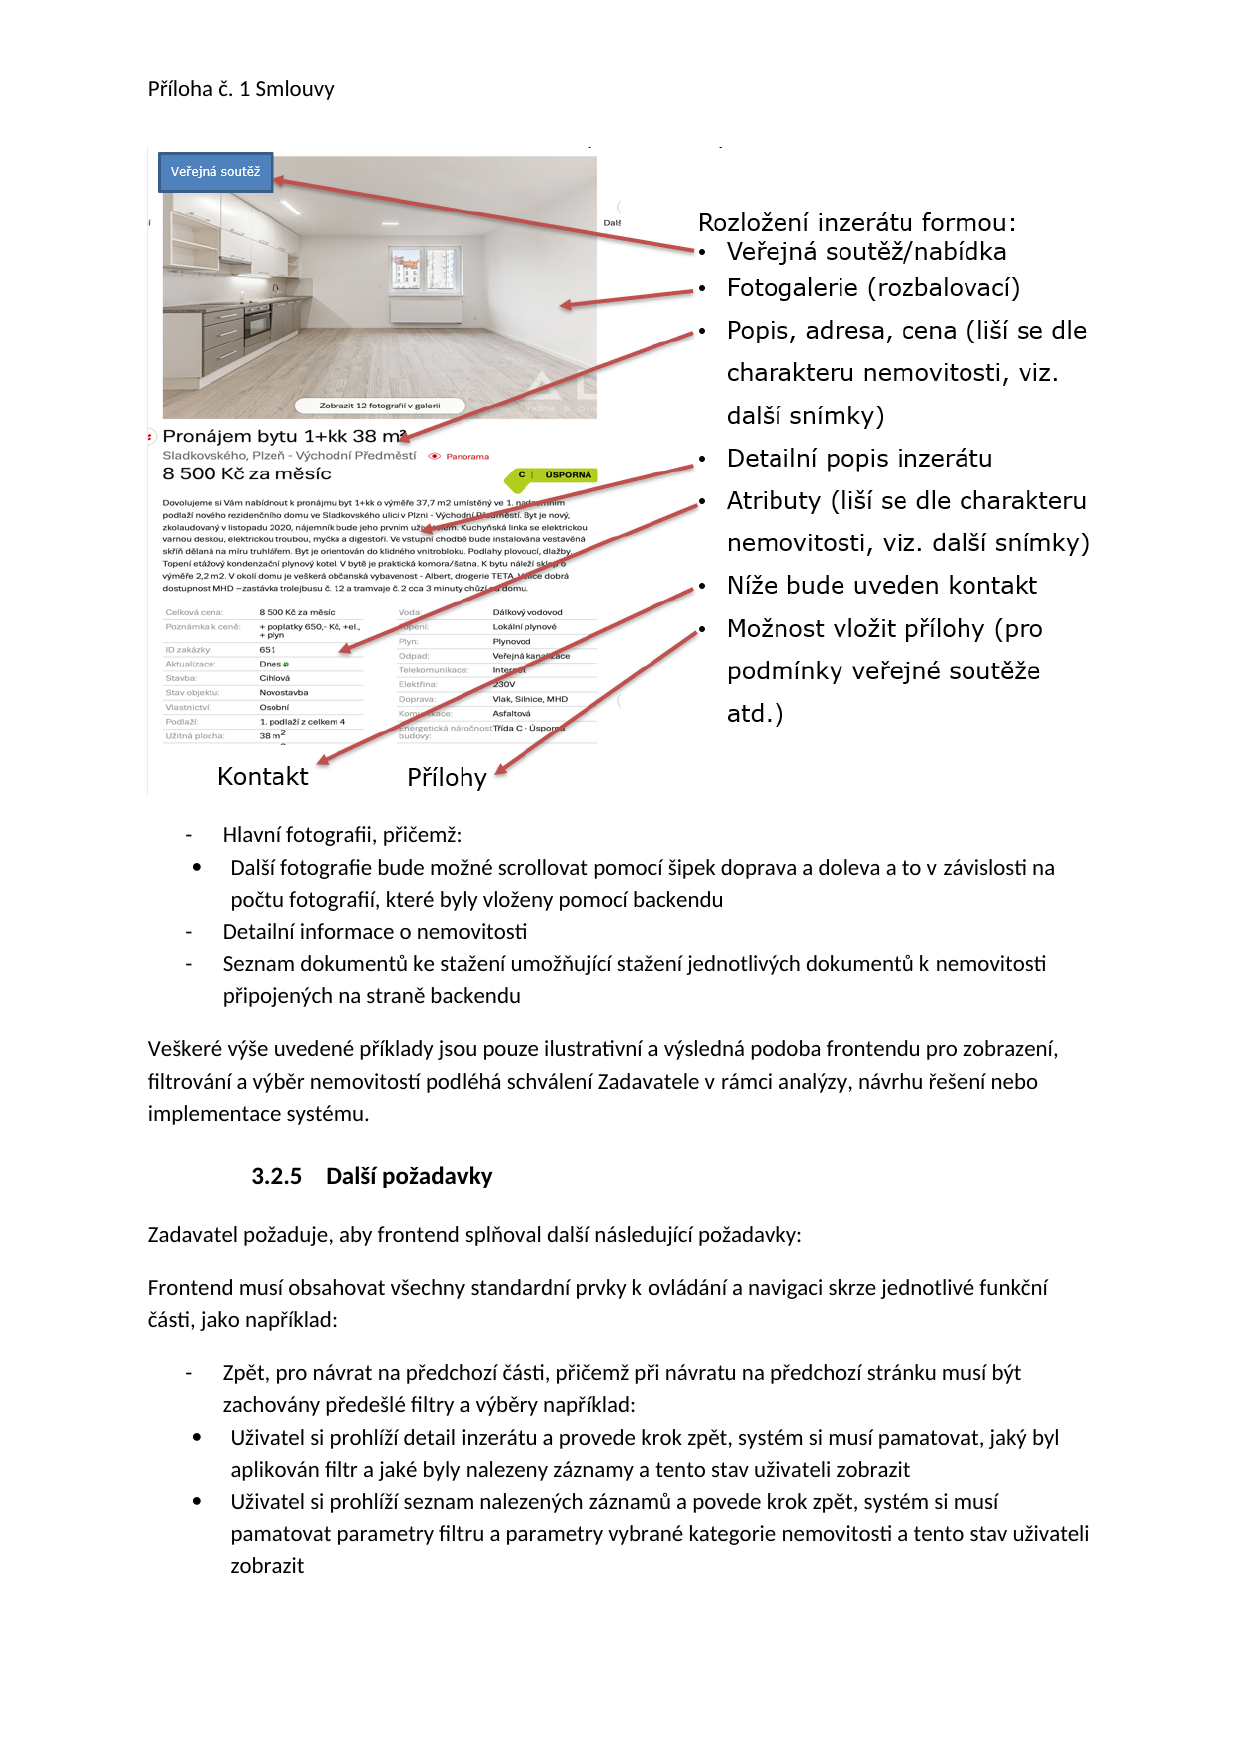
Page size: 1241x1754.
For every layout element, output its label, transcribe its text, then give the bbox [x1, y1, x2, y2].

list Uživatel si prohlíží detail inzerátu a provede krok zpět, systém si musí pamatovat, jaký byl aplikován filtr a jaké byly nalezeny záznamy a tento stav uživateli zobrazit [193, 1423, 1093, 1483]
list Zpět, pro návrat na předchozí části, přičemž při návratu na předchozí stránku musí být zachovány předešlé filtry a výběry například: [185, 1358, 1093, 1418]
text Zadavatel požaduje, aby frontend splňoval další následující požadavky: [148, 1220, 1093, 1248]
list Seznam dokumentů ke stažení umožňující stažení jednotlivých dokumentů k nemovitosti připojených na straně backendu [185, 949, 1093, 1009]
list Hlavní fotografii, přičemž: [185, 821, 1093, 849]
text Veškeré výše uvedené příklady jsou pouze ilustrativní a výsledná podoba frontendu pro zobrazení, filtrování a výběr nemovitostí podléhá schválení Zadavatele v rámci analýzy, návrhu řešení nebo implementace systému. [148, 1034, 1093, 1127]
text Frontend musí obsahovat všechny standardní prvky k ovládání a navigaci skrze jednotlivé funkční části, jako například: [148, 1273, 1093, 1333]
list Uživatel si prohlíží seznam nalezených záznamů a povede krok zpět, systém si musí pamatovat parametry filtru a parametry vybrané kategorie nemovitosti a tento stav uživateli zobrazit [193, 1487, 1093, 1579]
subtitle Další požadavky [251, 1160, 1093, 1191]
list Detailní informace o nemovitosti [185, 917, 1093, 945]
picture [147, 147, 1093, 796]
list Další fotografie bude možné scrollovat pomocí šipek doprava a doleva a to v závislosti na počtu fotografií, které byly vloženy pomocí backendu [193, 853, 1093, 913]
